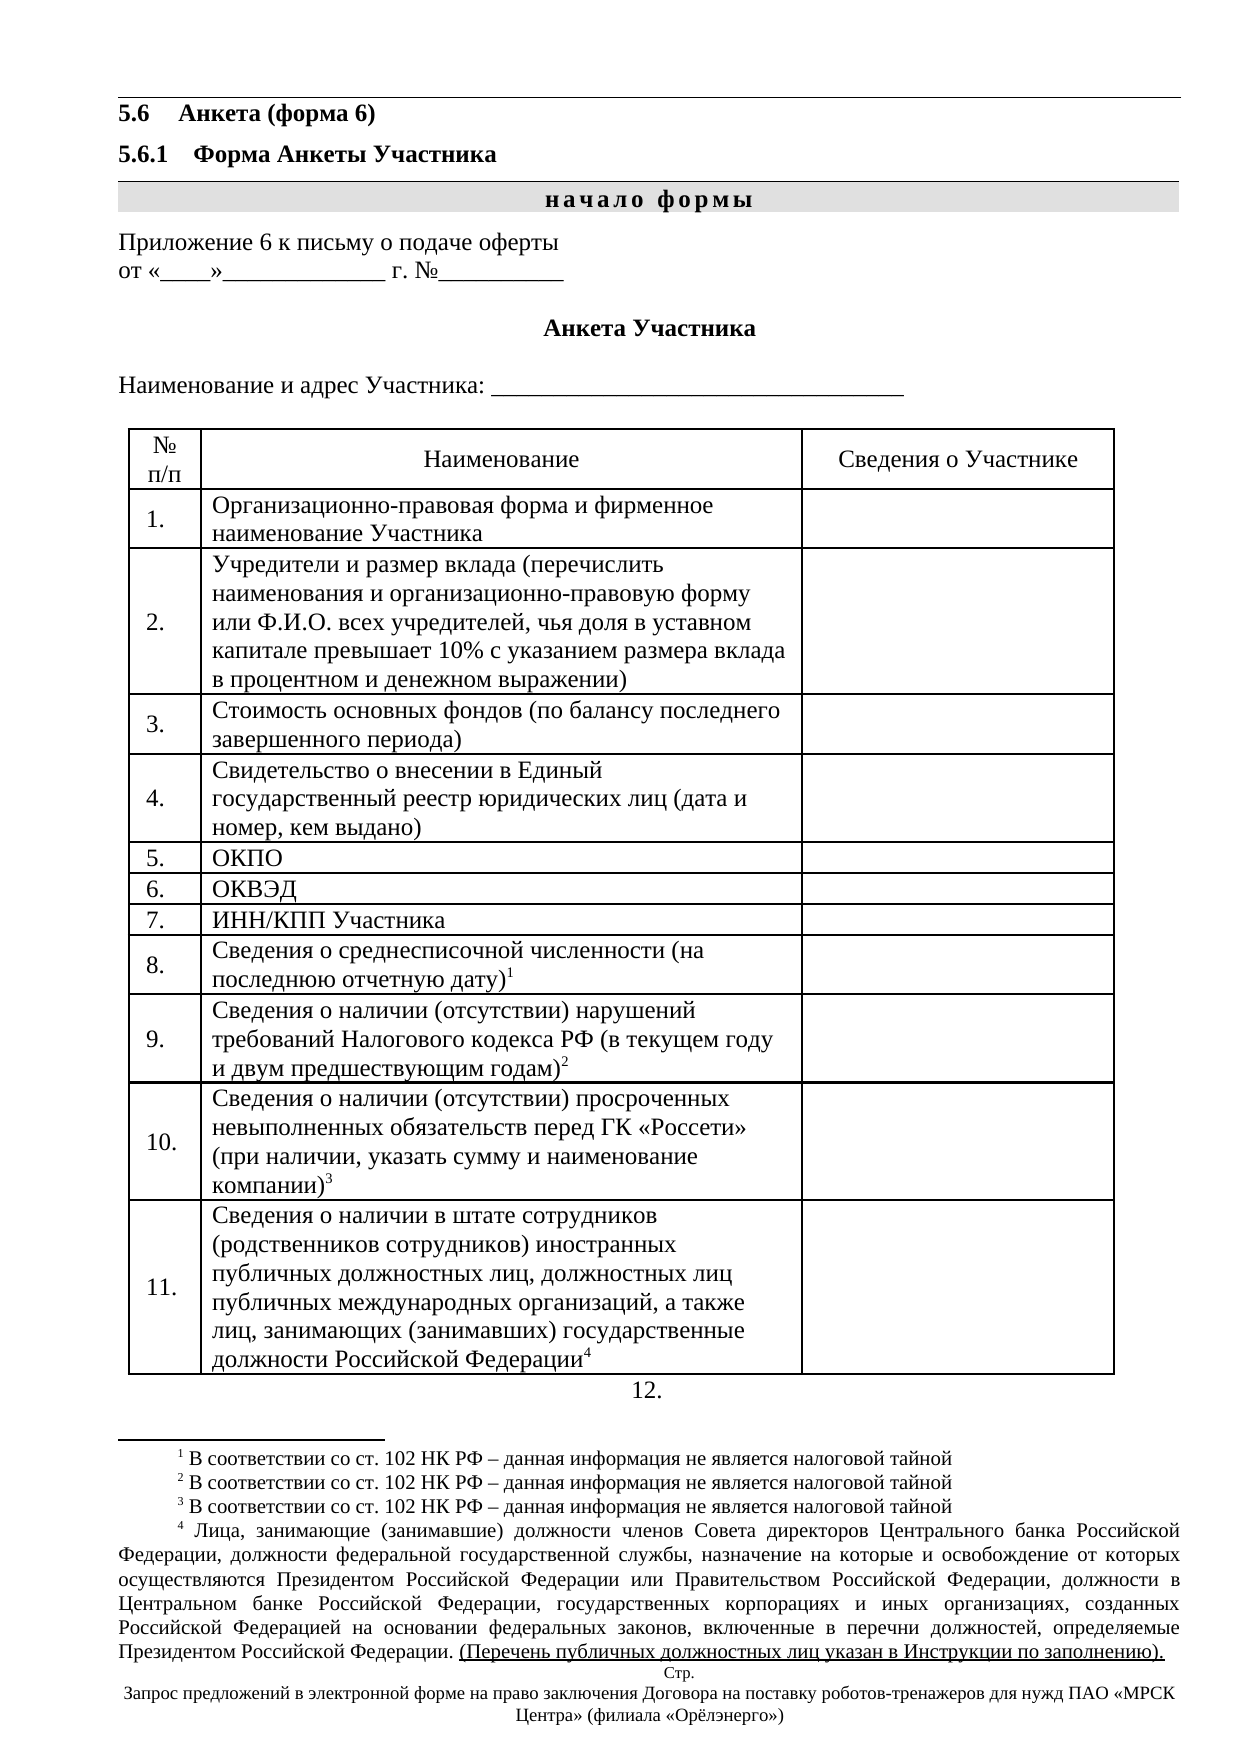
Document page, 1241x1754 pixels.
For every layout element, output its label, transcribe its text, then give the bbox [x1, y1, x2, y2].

text начало формы [118, 182, 1179, 212]
table_cell [803, 549, 1113, 693]
table_header № п/п [130, 430, 200, 488]
table_cell Сведения о наличии (отсутствии) нарушений требований Налогового кодекса РФ (в текущем году и двум предшествующим годам) [202, 995, 801, 1081]
table_cell [130, 695, 200, 753]
text Наименование и адрес Участника: _________________________________ [118, 371, 1181, 399]
table_cell Учредители и размер вклада (перечислить наименования и организационно-правовую форму или Ф.И.О. всех учредителей, чья доля в уставном капитале превышает 10% с указанием размера вклада в процентном и денежном выражении) [202, 549, 801, 693]
table_header Сведения о среднесписочной численности (на последнюю отчетную дату) [202, 936, 801, 993]
table_cell [130, 490, 200, 547]
subtitle Анкета (форма 6) [118, 98, 1181, 127]
table_cell ОКПО [202, 843, 801, 872]
table_cell [130, 995, 200, 1081]
table_cell [803, 874, 1113, 903]
table_cell [803, 755, 1113, 841]
table_cell [130, 843, 200, 872]
table_cell [803, 843, 1113, 872]
table_cell [130, 905, 200, 933]
table_cell [130, 874, 200, 903]
table_cell Сведения о наличии в штате сотрудников (родственников сотрудников) иностранных публичных должностных лиц, должностных лиц публичных международных организаций, а также лиц, занимающих (занимавших) государственные должности Российской Федерации [202, 1201, 801, 1373]
text Анкета Участника [118, 313, 1181, 342]
table_cell Организационно-правовая форма и фирменное наименование Участника [202, 490, 801, 547]
table_header Наименование [202, 430, 801, 488]
table_cell [130, 755, 200, 841]
table_cell ОКВЭД [202, 874, 801, 903]
table_cell [803, 490, 1113, 547]
table_cell Стоимость основных фондов (по балансу последнего завершенного периода) [202, 695, 801, 753]
table_cell [130, 1084, 200, 1198]
table_header [130, 936, 200, 993]
table_cell [803, 1084, 1113, 1198]
text Приложение 6 к письму о подаче оферты от «____»_____________ г. №__________ [118, 227, 1181, 284]
subtitle Форма Анкеты Участника [118, 139, 1181, 168]
table_header [803, 936, 1113, 993]
table_cell [803, 905, 1113, 933]
table_header Сведения о Участнике [803, 430, 1113, 488]
table_cell ИНН/КПП Участника [202, 905, 801, 933]
table_cell [130, 549, 200, 693]
table_cell [130, 1201, 200, 1373]
table_cell [803, 995, 1113, 1081]
table_cell Сведения о наличии (отсутствии) просроченных невыполненных обязательств перед ГК «Россети» (при наличии, указать сумму и наименование компании) [202, 1084, 801, 1198]
table_cell [803, 695, 1113, 753]
table_cell Свидетельство о внесении в Единый государственный реестр юридических лиц (дата и номер, кем выдано) [202, 755, 801, 841]
table_cell [803, 1201, 1113, 1373]
